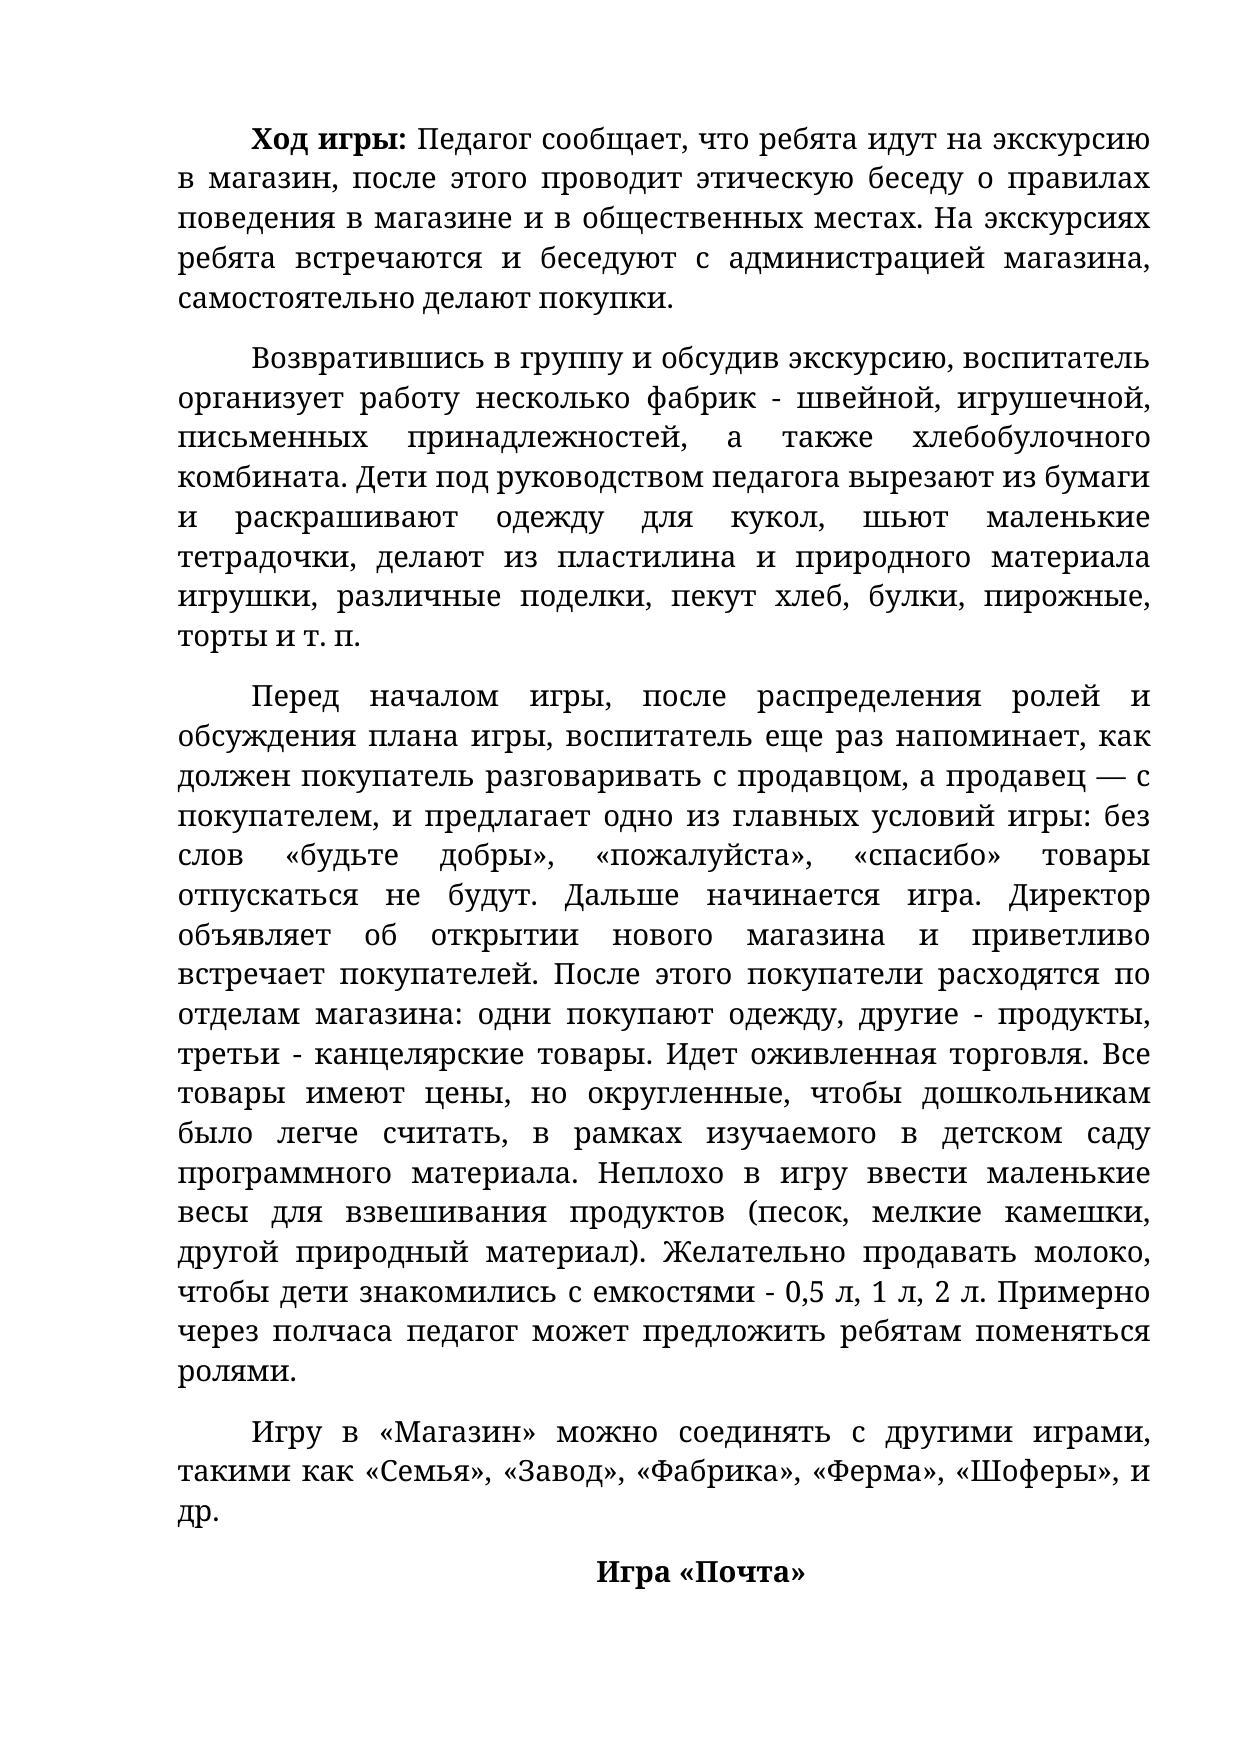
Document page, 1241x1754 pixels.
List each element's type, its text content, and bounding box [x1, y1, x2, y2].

text Игра «Почта» [177, 1551, 1152, 1591]
text Игру в «Магазин» можно соединять с другими играми, такими как «Семья», «Завод», «Фабрика», «Ферма», «Шоферы», и др. [177, 1411, 1152, 1530]
text Ход игры: Педагог сообщает, что ребята идут на экскурсию в магазин, после этого проводит этическую беседу о правилах поведения в магазине и в общественных местах. На экскурсиях ребята встречаются и беседуют с администрацией магазина, самостоятельно делают покупки. [177, 118, 1152, 317]
text Возвратившись в группу и обсудив экскурсию, воспитатель организует работу несколько фабрик - швейной, игрушечной, письменных принадлежностей, а также хлебобулочного комбината. Дети под руководством педагога вырезают из бумаги и раскрашивают одежду для кукол, шьют маленькие тетрадочки, делают из пластилина и природного материала игрушки, различные поделки, пекут хлеб, булки, пирожные, торты и т. п. [177, 337, 1152, 655]
text Перед началом игры, после распределения ролей и обсуждения плана игры, воспитатель еще раз напоминает, как должен покупатель разговаривать с продавцом, а продавец — с покупателем, и предлагает одно из главных условий игры: без слов «будьте добры», «пожалуйста», «спасибо» товары отпускаться не будут. Дальше начинается игра. Директор объявляет об открытии нового магазина и приветливо встречает покупателей. После этого покупатели расходятся по отделам магазина: одни покупают одежду, другие - продукты, третьи - канцелярские товары. Идет оживленная торговля. Все товары имеют цены, но округленные, чтобы дошкольникам было легче считать, в рамках изучаемого в детском саду программного материала. Неплохо в игру ввести маленькие весы для взвешивания продуктов (песок, мелкие камешки, другой природный материал). Желательно продавать молоко, чтобы дети знакомились с емкостями - 0,5 л, 1 л, 2 л. Примерно через полчаса педагог может предложить ребятам поменяться ролями. [177, 676, 1152, 1390]
